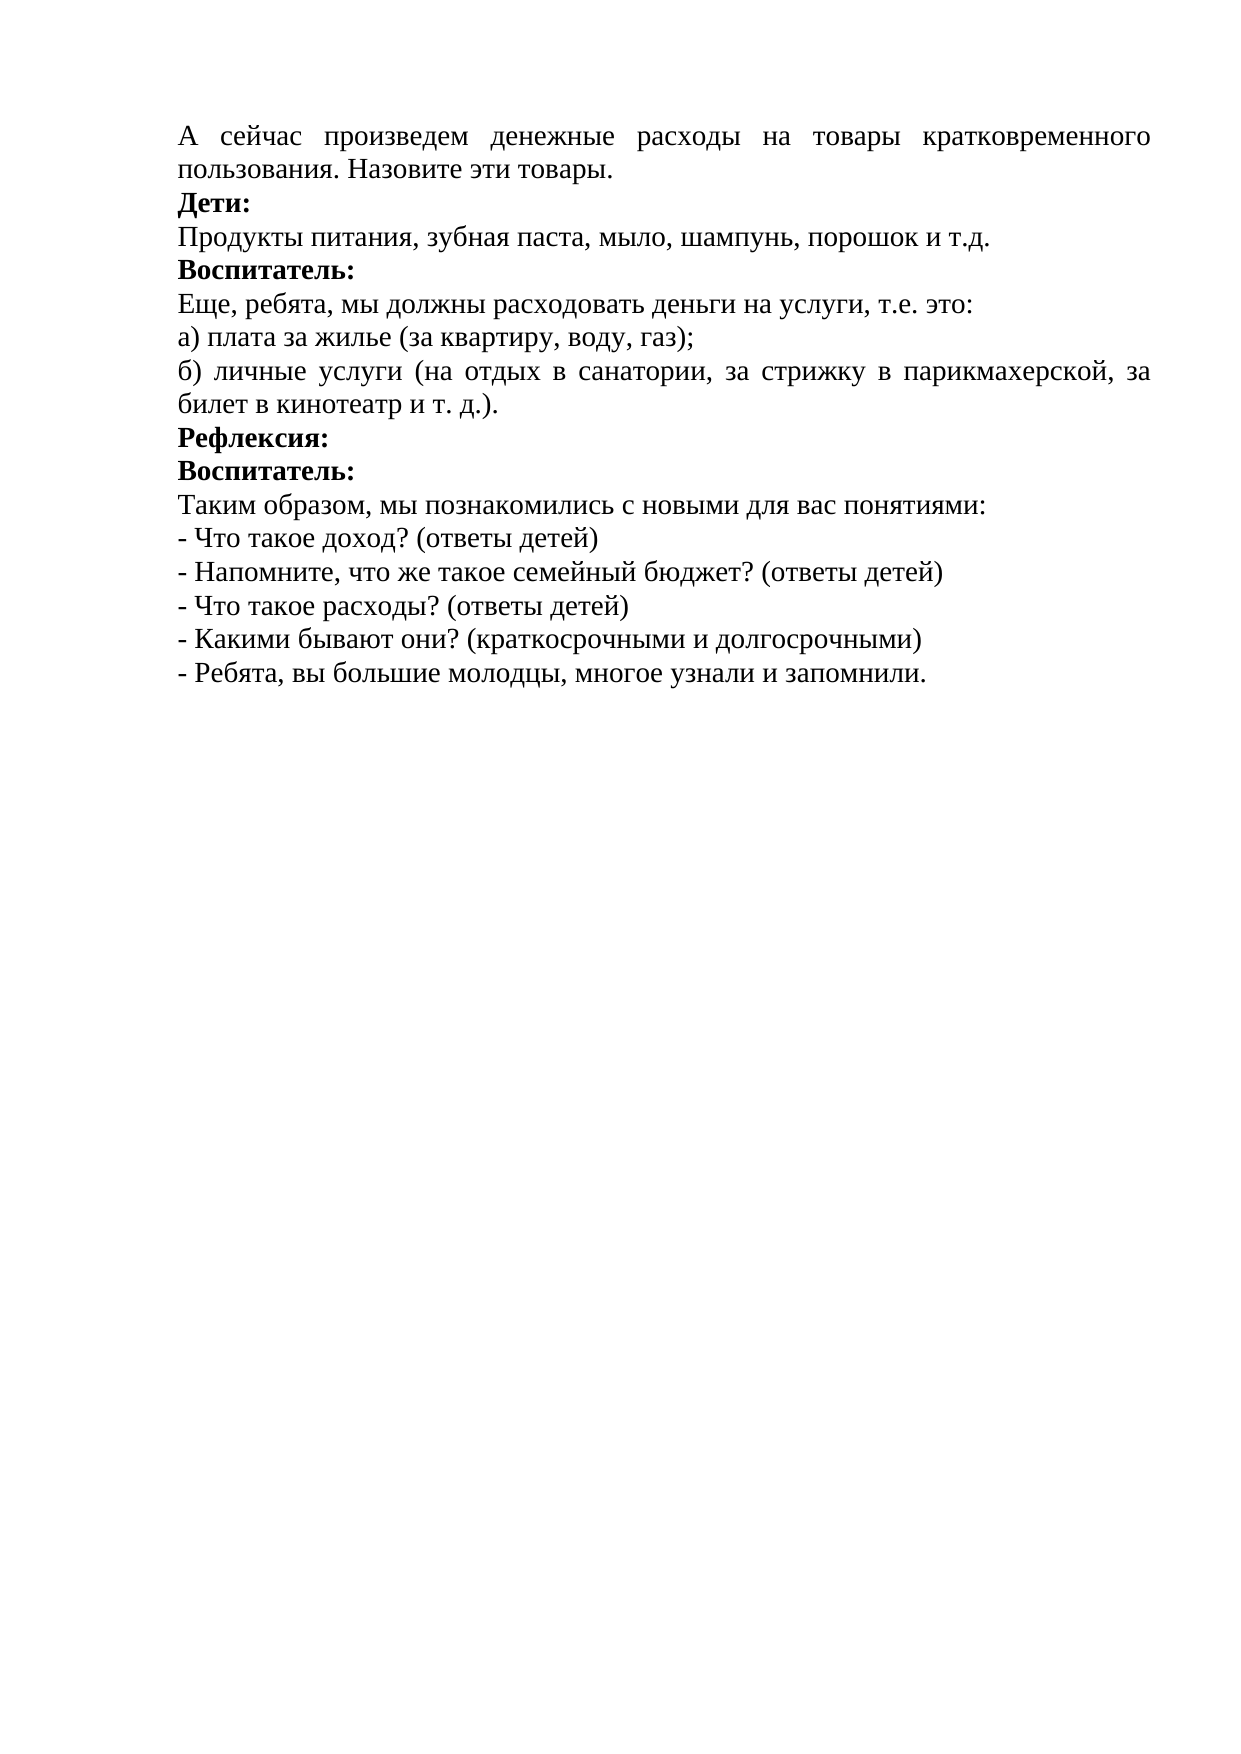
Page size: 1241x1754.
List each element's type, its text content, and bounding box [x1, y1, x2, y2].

text Еще, ребята, мы должны расходовать деньги на услуги, т.е. это: [177, 286, 1152, 319]
text А сейчас произведем денежные расходы на товары кратковременного пользования. Назовите эти товары. [177, 118, 1152, 185]
text - Напомните, что же такое семейный бюджет? (ответы детей) [177, 554, 1152, 588]
text Таким образом, мы познакомились с новыми для вас понятиями: [177, 487, 1152, 521]
text - Ребята, вы большие молодцы, многое узнали и запомнили. [177, 655, 1152, 688]
text - Что такое доход? (ответы детей) [177, 521, 1152, 554]
text Продукты питания, зубная паста, мыло, шампунь, порошок и т.д. [177, 219, 1152, 252]
text а) плата за жилье (за квартиру, воду, газ); [177, 319, 1152, 353]
text Воспитатель: [177, 453, 1152, 487]
text - Что такое расходы? (ответы детей) [177, 588, 1152, 621]
text Воспитатель: [177, 252, 1152, 286]
text - Какими бывают они? (краткосрочными и долгосрочными) [177, 621, 1152, 655]
text Дети: [177, 185, 1152, 219]
text б) личные услуги (на отдых в санатории, за стрижку в парикмахерской, за билет в кинотеатр и т. д.). [177, 353, 1152, 420]
text Рефлексия: [177, 420, 1152, 453]
